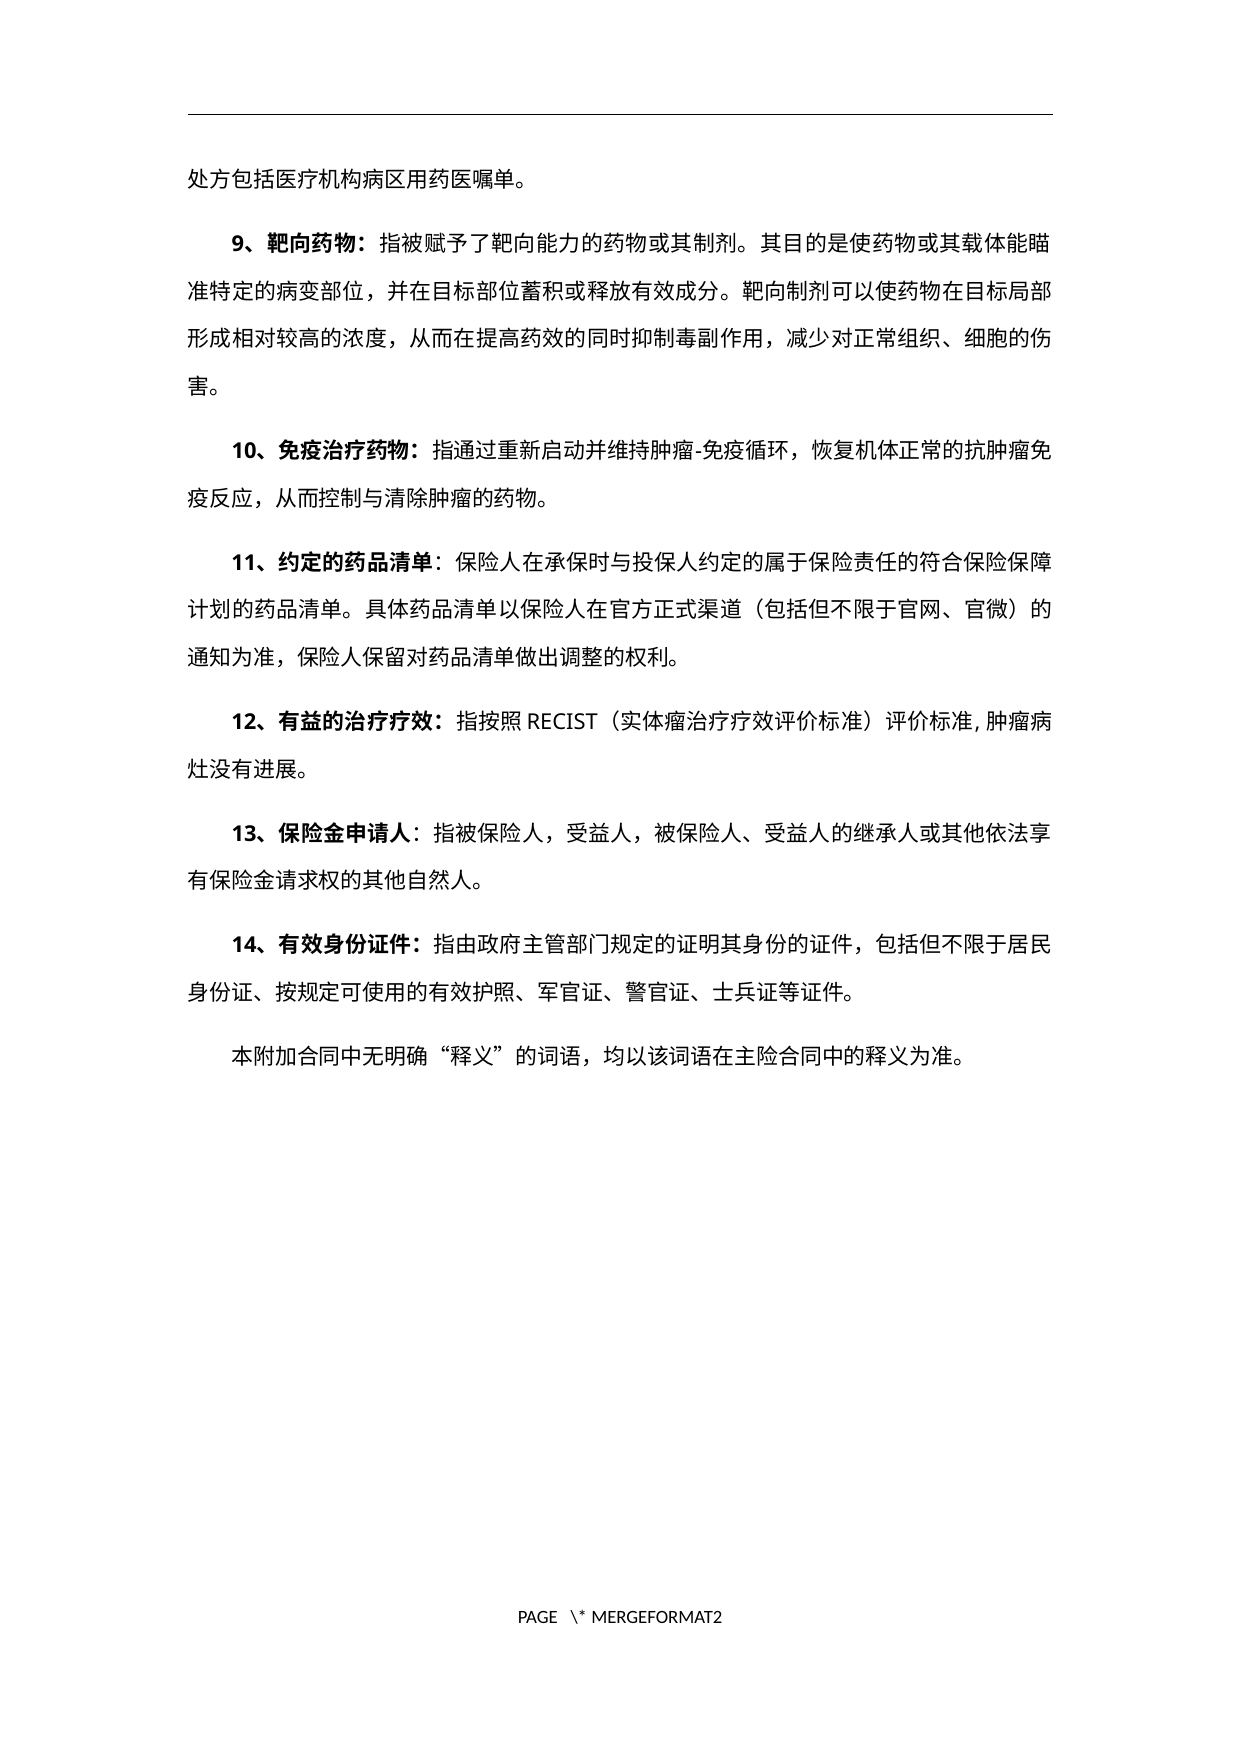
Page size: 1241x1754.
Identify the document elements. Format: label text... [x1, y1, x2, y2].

text 14、有效身份证件：指由政府主管部门规定的证明其身份的证件，包括但不限于居民身份证、按规定可使用的有效护照、军官证、警官证、士兵证等证件。 [187, 927, 1053, 1007]
text 10、免疫治疗药物：指通过重新启动并维持肿瘤-免疫循环，恢复机体正常的抗肿瘤免疫反应，从而控制与清除肿瘤的药物。 [187, 433, 1053, 512]
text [187, 162, 1053, 194]
text 11、约定的药品清单：保险人在承保时与投保人约定的属于保险责任的符合保险保障计划的药品清单。具体药品清单以保险人在官方正式渠道（包括但不限于官网、官微）的通知为准，保险人保留对药品清单做出调整的权利。 [187, 545, 1053, 671]
text 13、保险金申请人：指被保险人，受益人，被保险人、受益人的继承人或其他依法享有保险金请求权的其他自然人。 [187, 816, 1053, 895]
text 9、靶向药物：指被赋予了靶向能力的药物或其制剂。其目的是使药物或其载体能瞄准特定的病变部位，并在目标部位蓄积或释放有效成分。靶向制剂可以使药物在目标局部形成相对较高的浓度，从而在提高药效的同时抑制毒副作用，减少对正常组织、细胞的伤害。 [187, 226, 1053, 400]
text 12、有益的治疗疗效：指按照RECIST（实体瘤治疗疗效评价标准）评价标准, 肿瘤病灶没有进展。 [187, 704, 1053, 783]
text 本附加合同中无明确“释义”的词语，均以该词语在主险合同中的释义为准。 [187, 1039, 1053, 1071]
